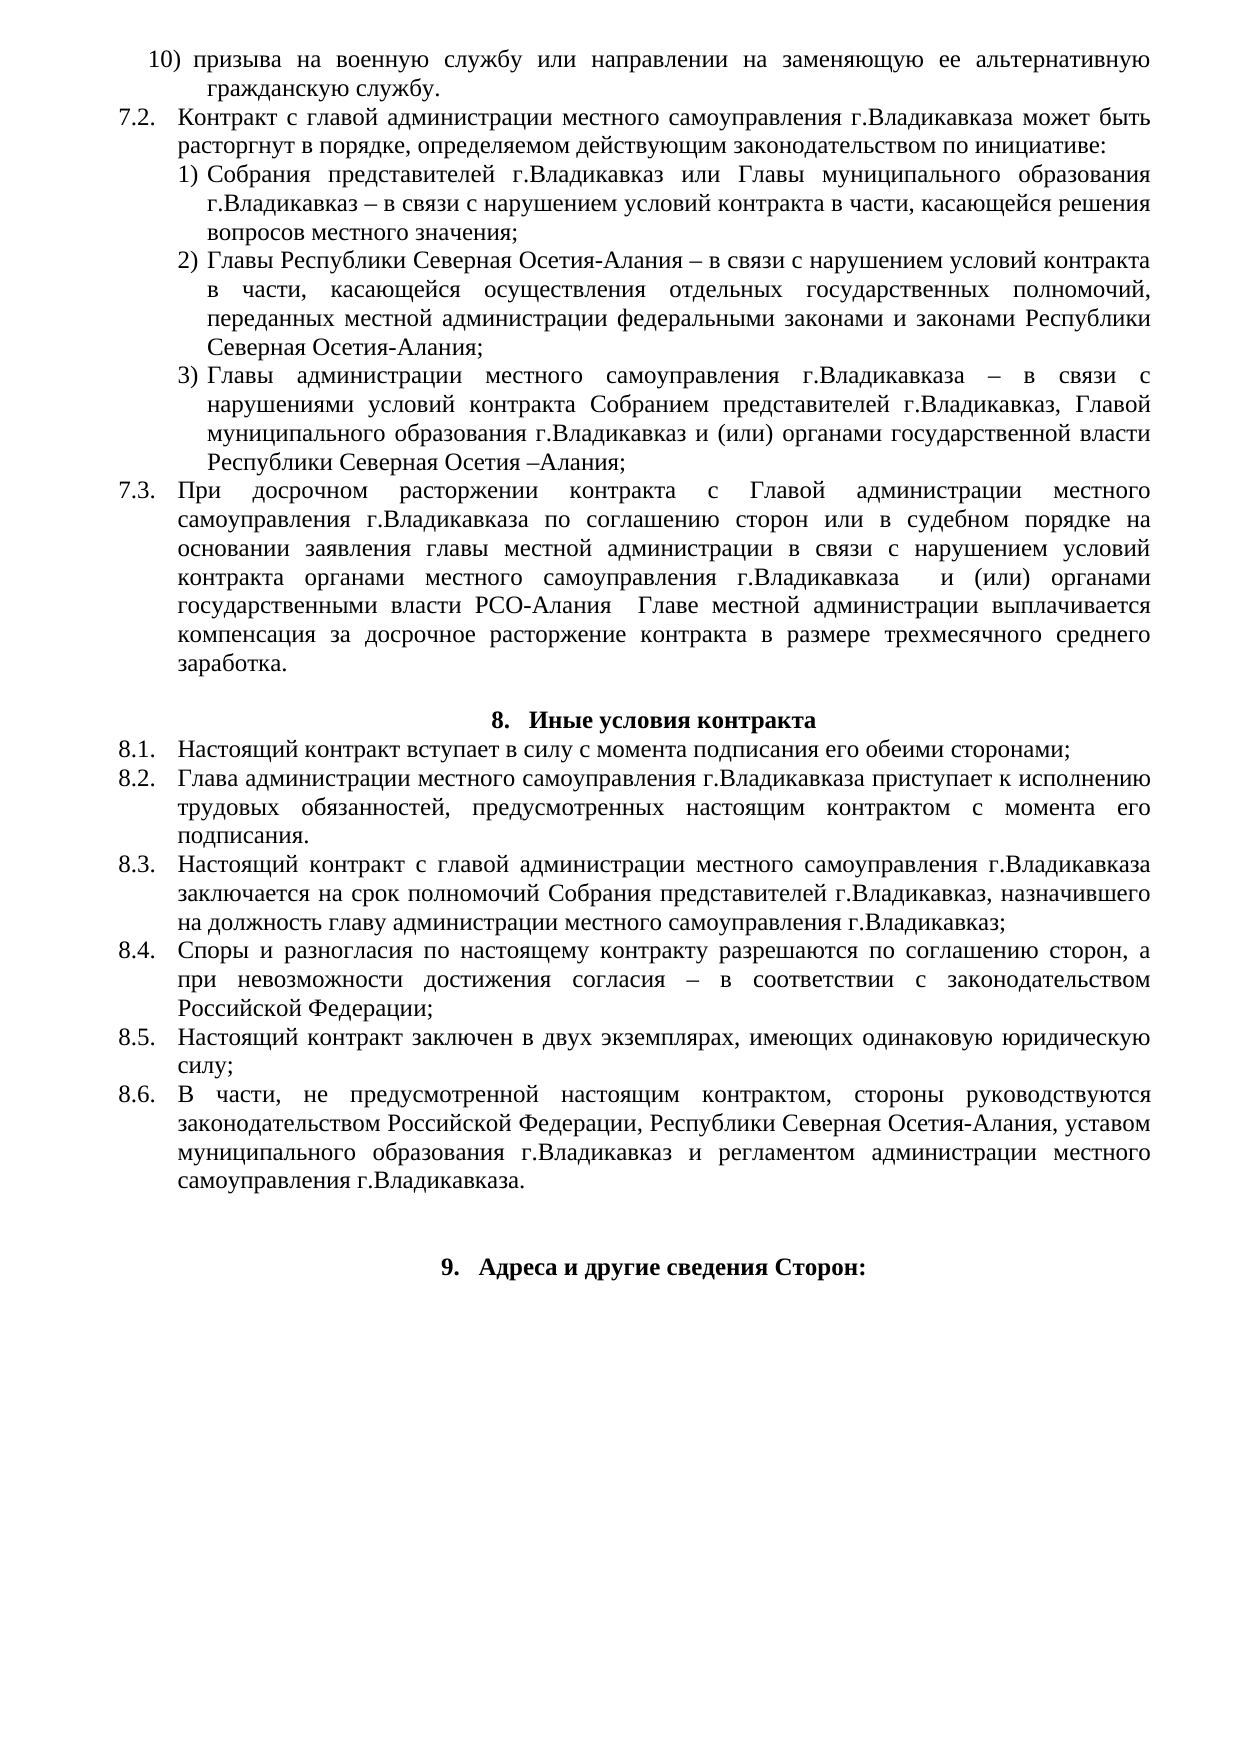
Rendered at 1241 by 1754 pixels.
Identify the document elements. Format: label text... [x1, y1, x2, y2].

list Главы администрации местного самоуправления г.Владикавказа – в связи с нарушениями условий контракта Собранием представителей г.Владикавказ, Главой муниципального образования г.Владикавказ и (или) органами государственной власти Республики Северная Осетия –Алания; [177, 361, 1152, 476]
list Собрания представителей г.Владикавказ или Главы муниципального образования г.Владикавказ – в связи с нарушением условий контракта в части, касающейся решения вопросов местного значения; [177, 159, 1152, 246]
list При досрочном расторжении контракта с Главой администрации местного самоуправления г.Владикавказа по соглашению сторон или в судебном порядке на основании заявления главы местной администрации в связи с нарушением условий контракта органами местного самоуправления г.Владикавказа и (или) органами государственными власти РСО-Алания Главе местной администрации выплачивается компенсация за досрочное расторжение контракта в размере трехмесячного среднего заработка. [118, 476, 1152, 677]
list Главы Республики Северная Осетия-Алания – в связи с нарушением условий контракта в части, касающейся осуществления отдельных государственных полномочий, переданных местной администрации федеральными законами и законами Республики Северная Осетия-Алания; [177, 246, 1152, 361]
list Глава администрации местного самоуправления г.Владикавказа приступает к исполнению трудовых обязанностей, предусмотренных настоящим контрактом с момента его подписания. [118, 763, 1152, 849]
list В части, не предусмотренной настоящим контрактом, стороны руководствуются законодательством Российской Федерации, Республики Северная Осетия-Алания, уставом муниципального образования г.Владикавказ и регламентом администрации местного самоуправления г.Владикавказа. [118, 1079, 1152, 1194]
list Настоящий контракт заключен в двух экземплярах, имеющих одинаковую юридическую силу; [118, 1022, 1152, 1079]
list Настоящий контракт с главой администрации местного самоуправления г.Владикавказа заключается на срок полномочий Собрания представителей г.Владикавказ, назначившего на должность главу администрации местного самоуправления г.Владикавказ; [118, 849, 1152, 936]
list Настоящий контракт вступает в силу с момента подписания его обеими сторонами; [118, 734, 1152, 763]
list Иные условия контракта [156, 706, 1152, 734]
list призыва на военную службу или направлении на заменяющую ее альтернативную гражданскую службу. [148, 44, 1152, 102]
list Споры и разногласия по настоящему контракту разрешаются по соглашению сторон, а при невозможности достижения согласия – в соответствии с законодательством Российской Федерации; [118, 936, 1152, 1022]
list Адреса и другие сведения Сторон: [156, 1252, 1152, 1281]
list Контракт с главой администрации местного самоуправления г.Владикавказа может быть расторгнут в порядке, определяемом действующим законодательством по инициативе: [118, 102, 1152, 159]
